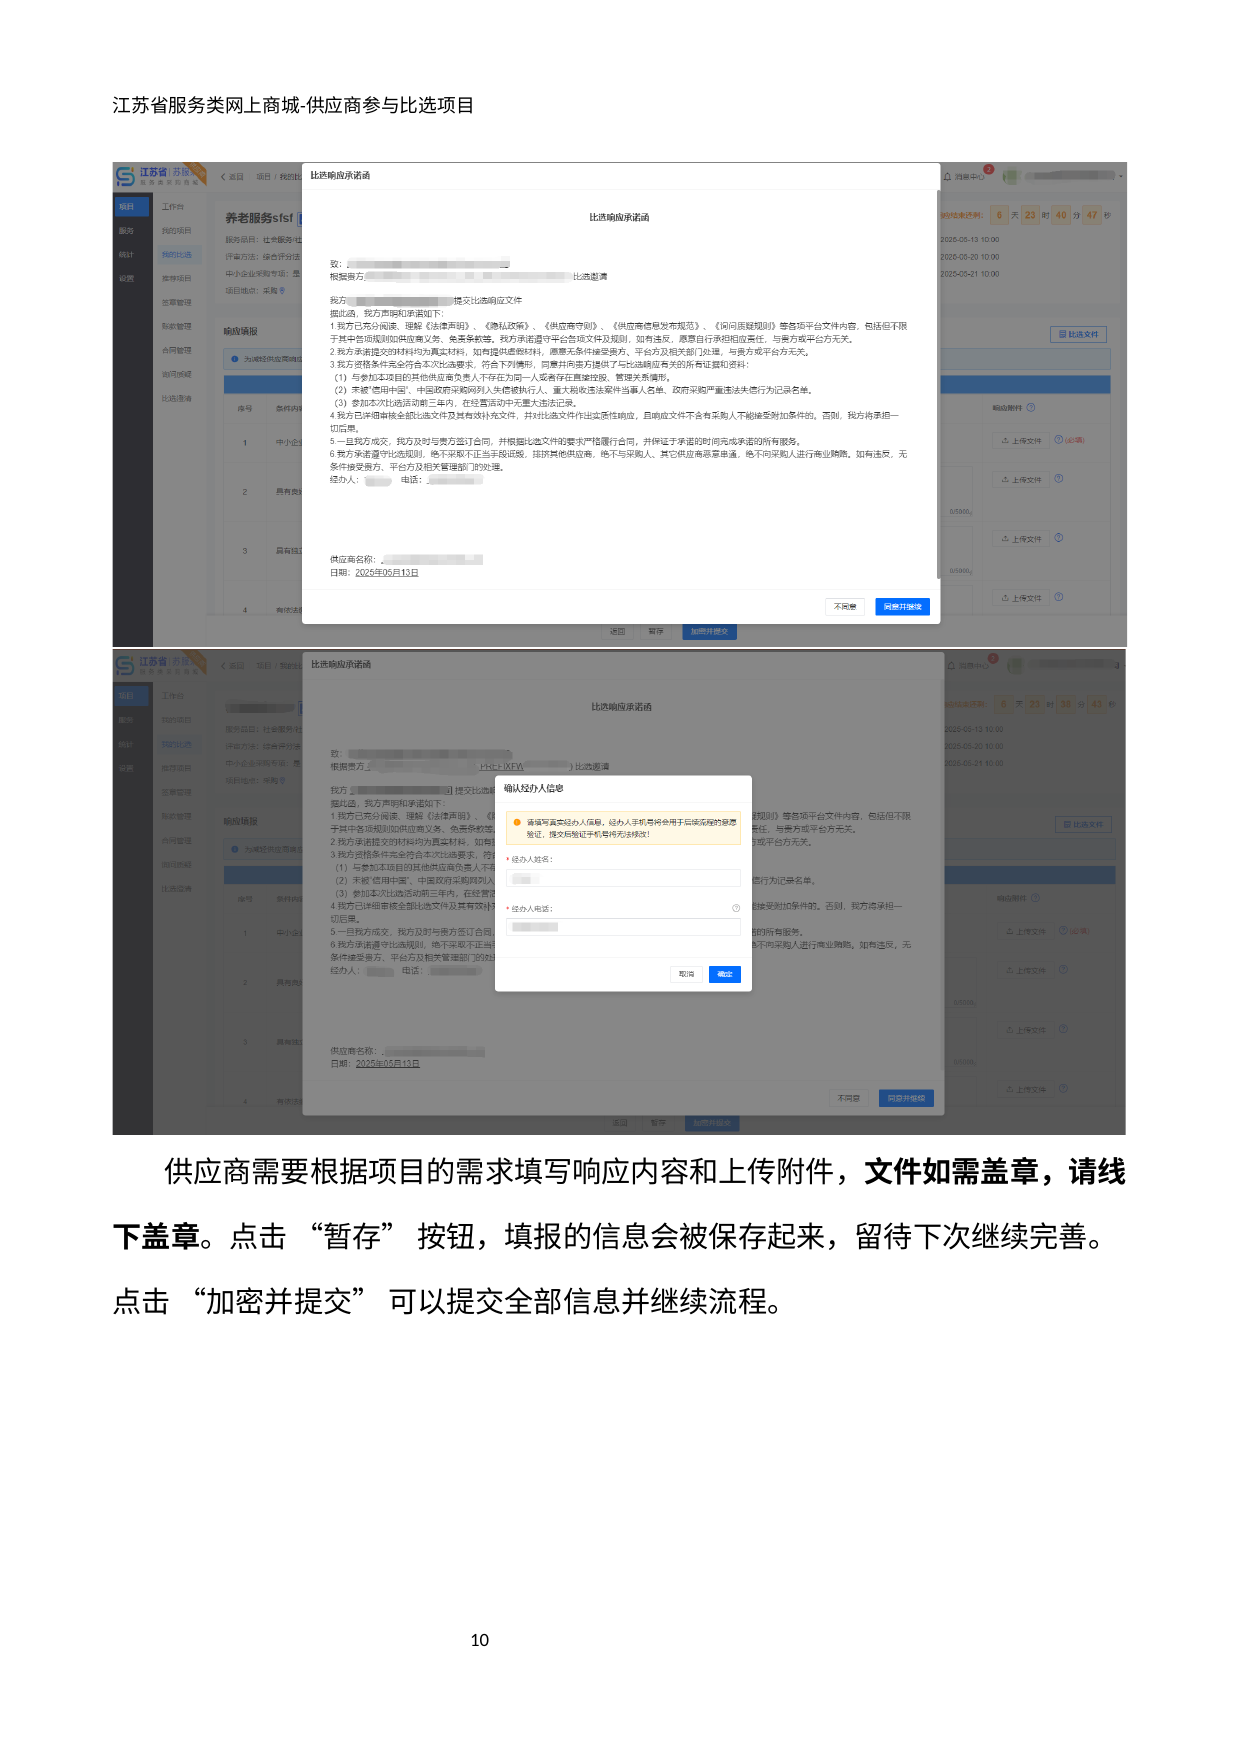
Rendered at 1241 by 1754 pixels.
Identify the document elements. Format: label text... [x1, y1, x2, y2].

picture [112, 162, 1128, 647]
text 供应商需要根据项目的需求填写响应内容和上传附件，文件如需盖章，请线下盖章。点击 “暂存” 按钮，填报的信息会被保存起来，留待下次继续完善。点击 “加密并提交” 可以提交全部信息并继续流程。 [112, 1137, 1128, 1332]
picture [112, 649, 1126, 1135]
